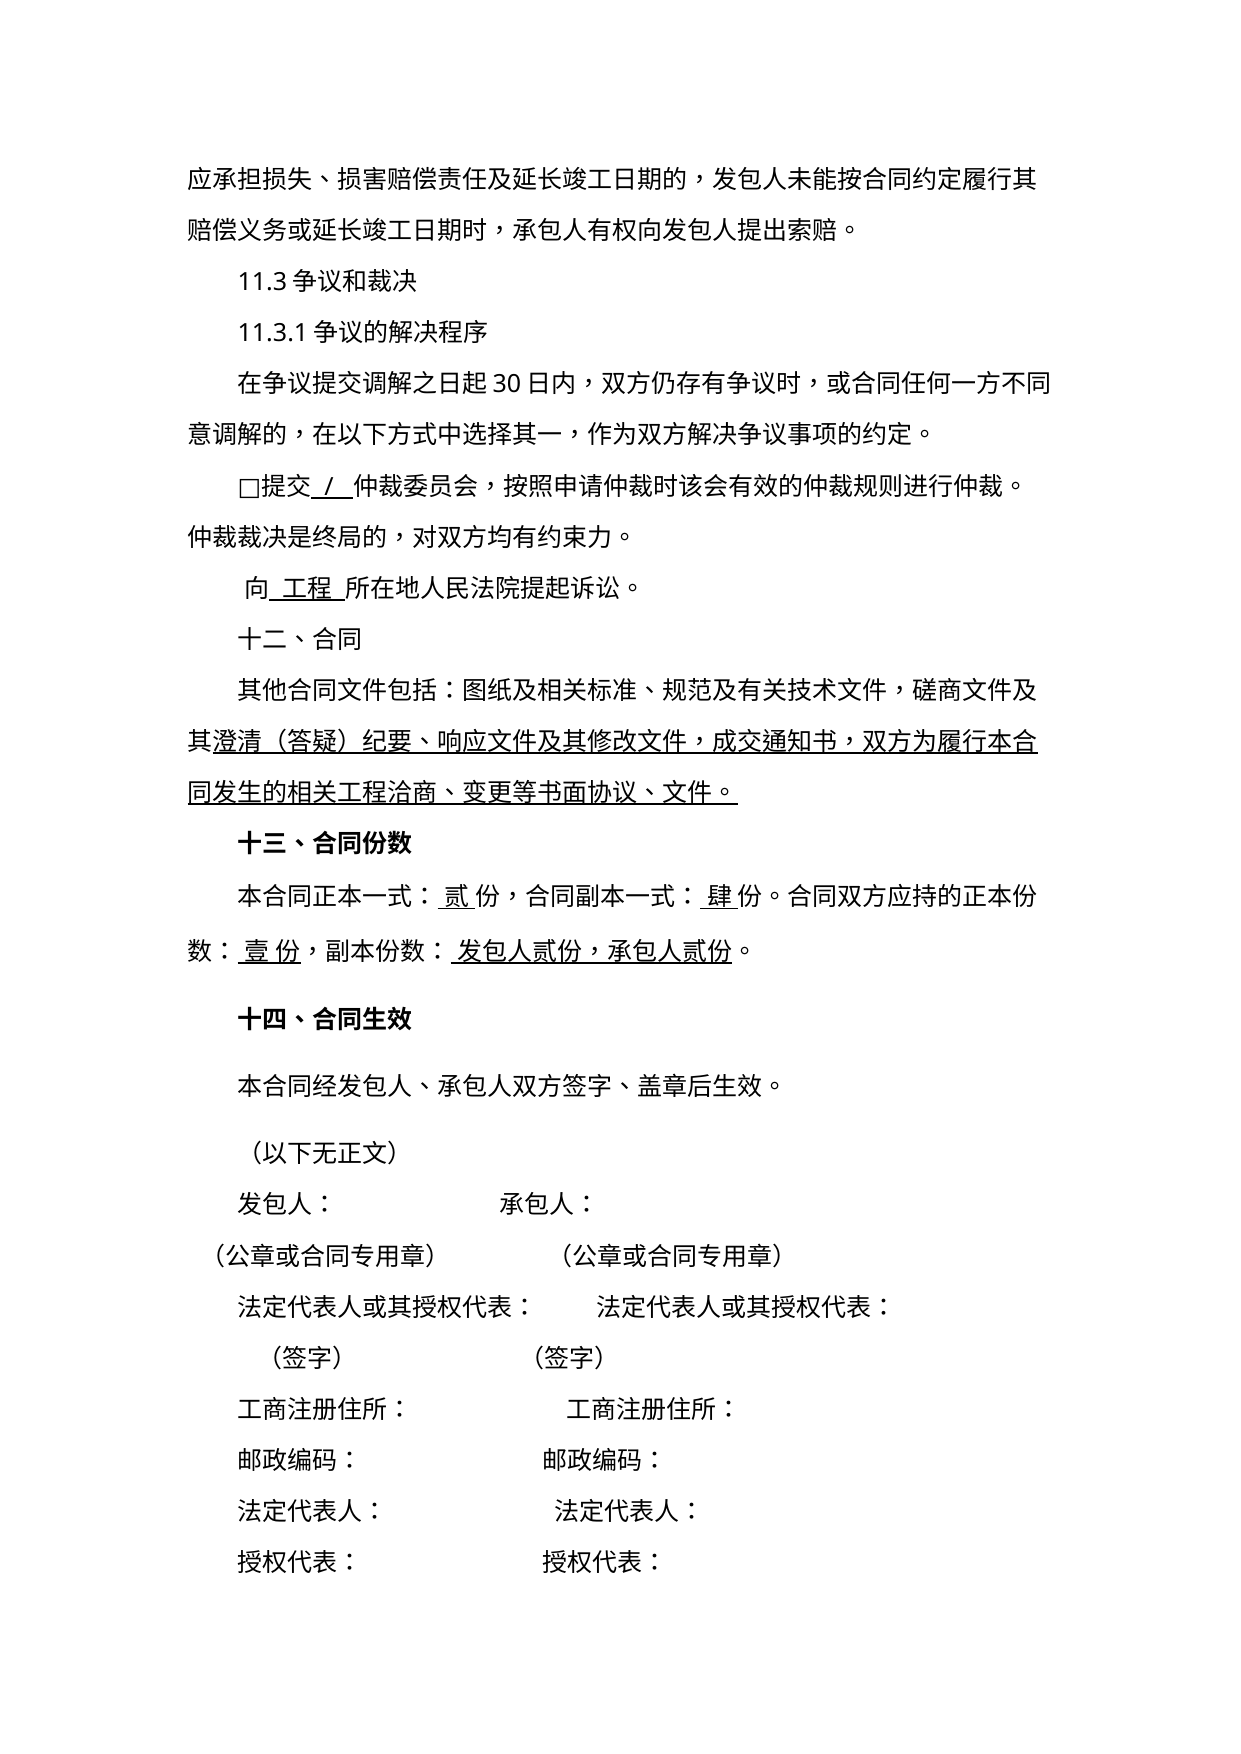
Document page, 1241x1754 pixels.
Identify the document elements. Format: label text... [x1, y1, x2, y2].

text 本合同经发包人、承包人双方签字、盖章后生效。 [238, 1069, 1053, 1103]
text 本合同正本一式： 贰 份，合同副本一式： 肆 份。合同双方应持的正本份数： 壹 份，副本份数： 发包人贰份，承包人贰份。 [187, 877, 1053, 967]
text 在争议提交调解之日起30日内，双方仍存有争议时，或合同任何一方不同意调解的，在以下方式中选择其一，作为双方解决争议事项的约定。 [187, 366, 1053, 451]
text 十四、合同生效 [238, 1002, 1053, 1036]
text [187, 162, 1053, 247]
text 十三、合同份数 [187, 826, 1053, 859]
text （以下无正文） [187, 1136, 1053, 1170]
text 工商注册住所： 工商注册住所： [187, 1391, 1053, 1425]
text （公章或合同专用章） （公章或合同专用章） [187, 1238, 1053, 1272]
text （签字） （签字） [187, 1340, 1053, 1374]
text 11.3争议和裁决 [187, 264, 1053, 298]
text 发包人： 承包人： [187, 1187, 1053, 1221]
text □提交 / 仲裁委员会，按照申请仲裁时该会有效的仲裁规则进行仲裁。仲裁裁决是终局的，对双方均有约束力。 [187, 468, 1053, 553]
text 授权代表： 授权代表： [187, 1544, 1053, 1578]
text 其他合同文件包括：图纸及相关标准、规范及有关技术文件，磋商文件及其澄清（答疑）纪要、响应文件及其修改文件，成交通知书，双方为履行本合同发生的相关工程洽商、变更等书面协议、文件。 [187, 672, 1053, 808]
text 11.3.1争议的解决程序 [187, 315, 1053, 349]
text 向 工程 所在地人民法院提起诉讼。 [187, 570, 1053, 604]
text 十二、合同 [187, 621, 1053, 655]
text 法定代表人： 法定代表人： [187, 1493, 1053, 1527]
text 邮政编码： 邮政编码： [187, 1442, 1053, 1476]
text 法定代表人或其授权代表： 法定代表人或其授权代表： [187, 1289, 1053, 1323]
